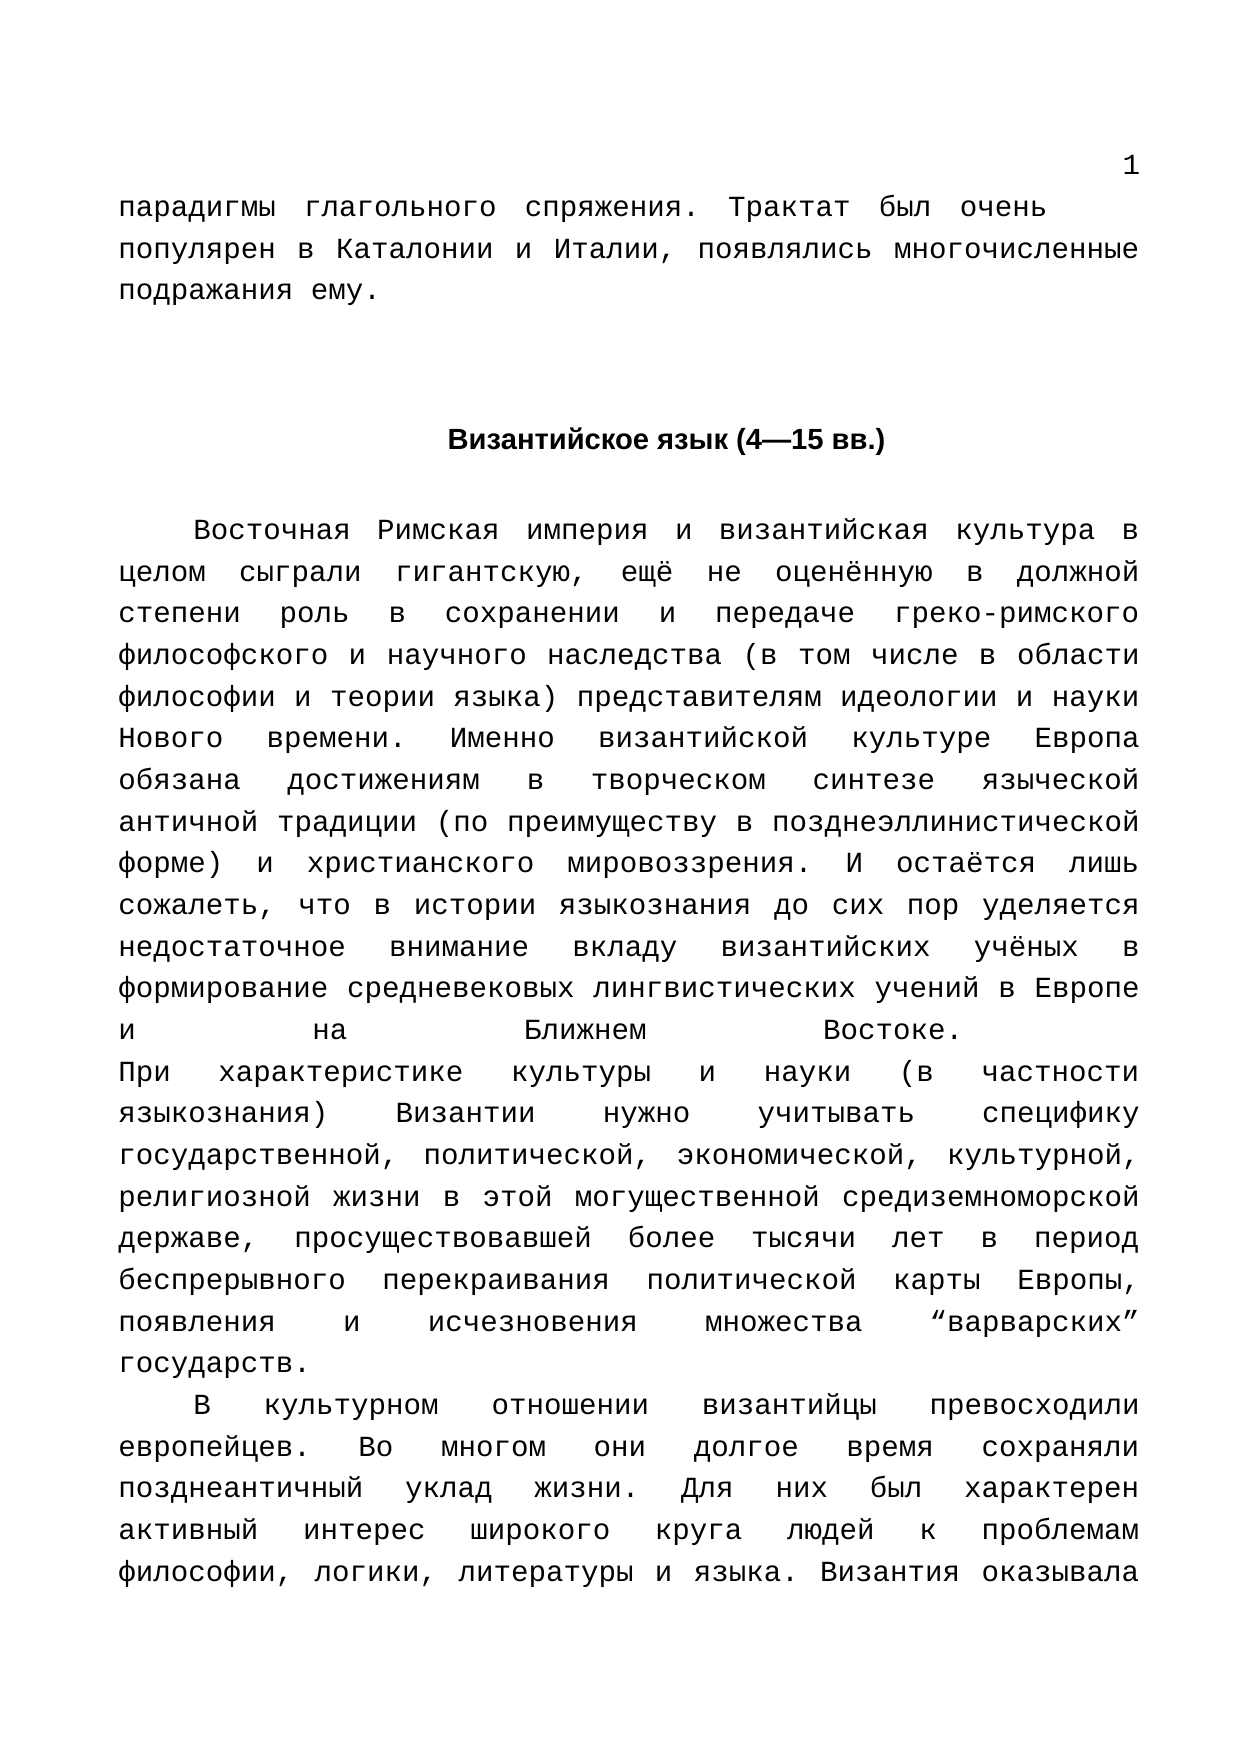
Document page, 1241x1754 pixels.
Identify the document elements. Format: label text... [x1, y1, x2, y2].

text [118, 183, 1140, 308]
text Восточная Римская империя и византийская культура в целом сыграли гигантскую, ещё не оценённую в должной степени роль в сохранении и передаче греко-римского философского и научного наследства (в том числе в области философии и теории языка) представителям идеологии и науки Нового времени. Именно византийской культуре Европа обязана достижениям в творческом синтезе языческой античной традиции (по преимуществу в позднеэллинистической форме) и христианского мировоззрения. И остаётся лишь сожалеть, что в истории языкознания до сих пор уделяется недостаточное внимание вкладу византийских учёных в формирование средневековых лингвистических учений в Европе и на Ближнем Востоке. При характеристике культуры и науки (в частности языкознания) Византии нужно учитывать специфику государственной, политической, экономической, культурной, религиозной жизни в этой могущественной средиземноморской державе, просуществовавшей более тысячи лет в период беспрерывного перекраивания политической карты Европы, появления и исчезновения множества “варварских” государств. [118, 506, 1140, 1381]
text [118, 1381, 1140, 1589]
subtitle Византийское язык (4—15 вв.) [118, 416, 1140, 458]
